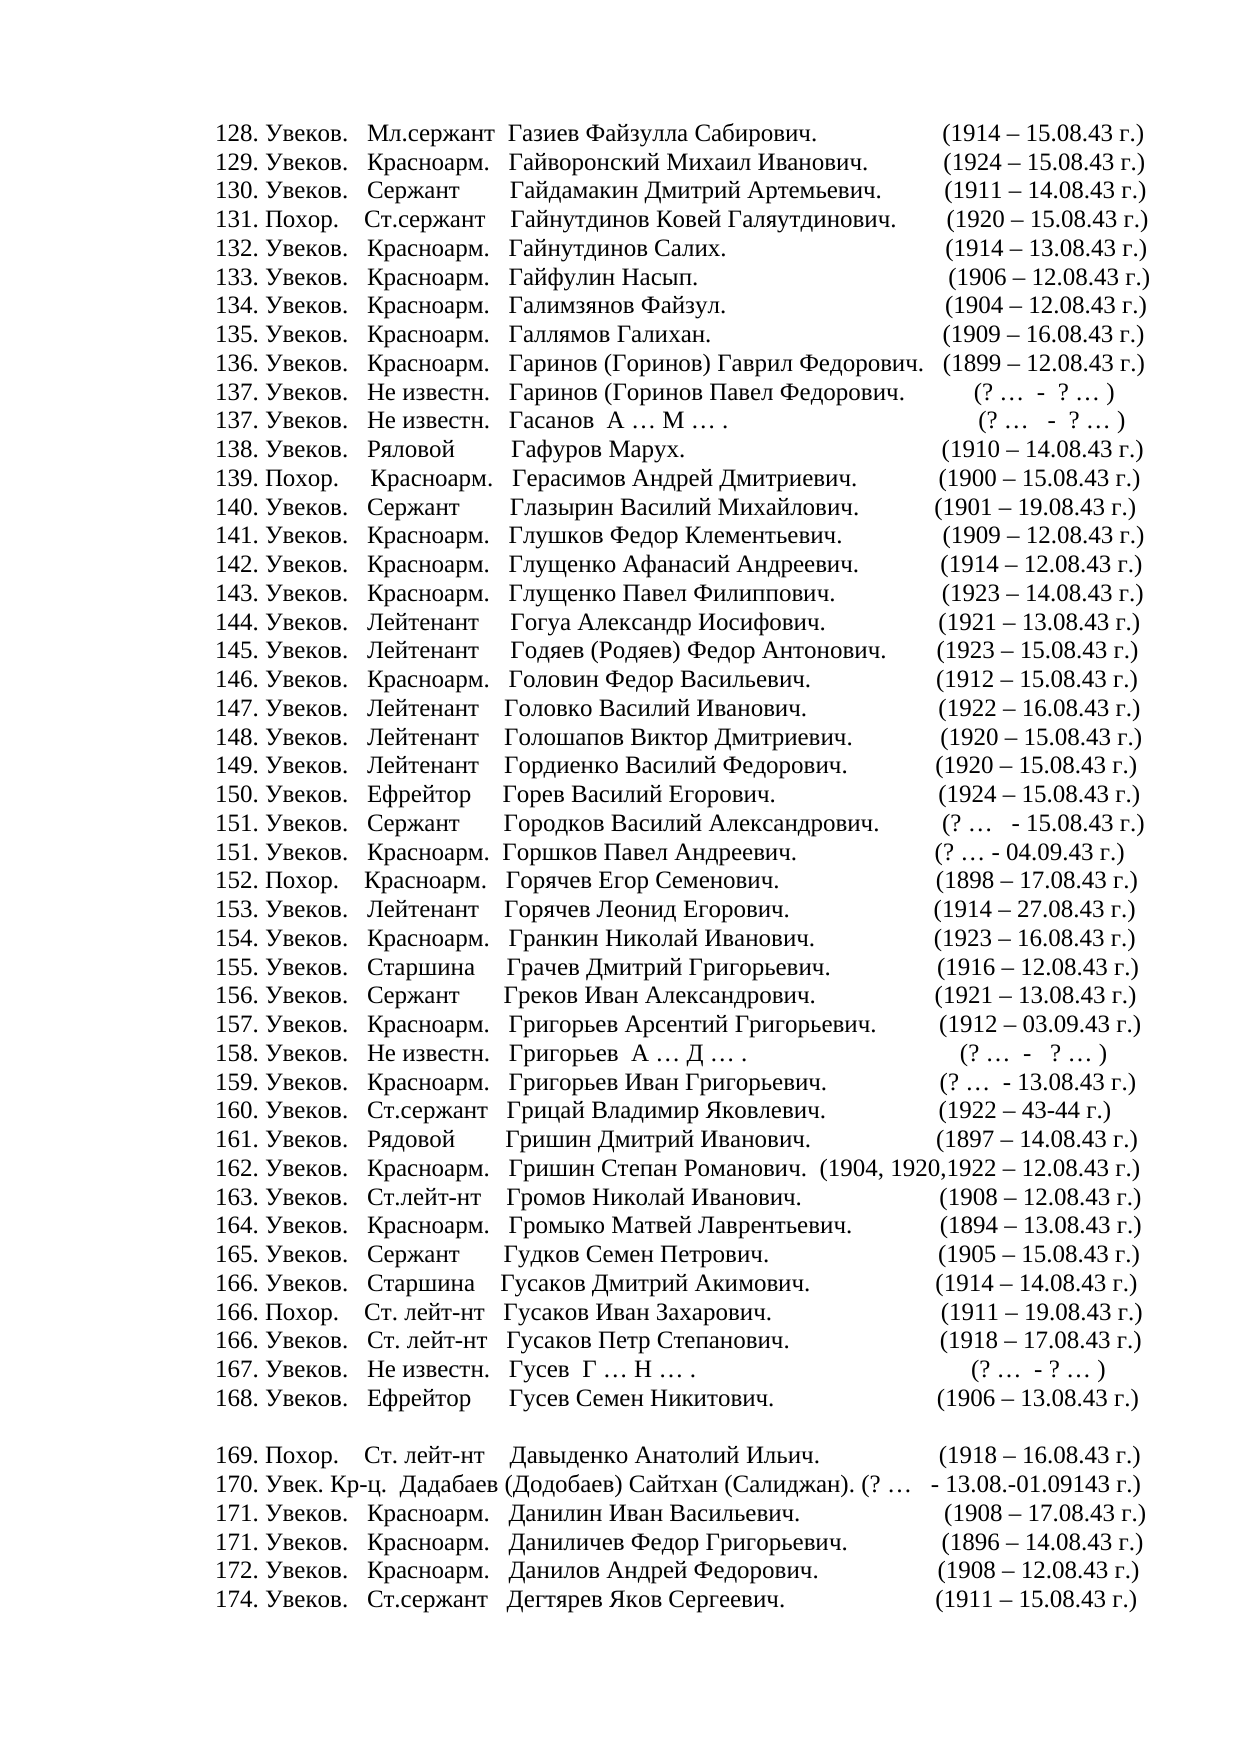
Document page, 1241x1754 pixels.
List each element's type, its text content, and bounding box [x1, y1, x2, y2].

text 162. Увеков. Красноарм. Гришин Степан Романович. (1904, 1920,1922 – 12.08.43 г.) [215, 1153, 1152, 1182]
text 166. Похор. Ст. лейт-нт Гусаков Иван Захарович. (1911 – 19.08.43 г.) [215, 1297, 1152, 1326]
text 143. Увеков. Красноарм. Глущенко Павел Филиппович. (1923 – 14.08.43 г.) [215, 578, 1152, 607]
text 148. Увеков. Лейтенант Голошапов Виктор Дмитриевич. (1920 – 15.08.43 г.) [215, 722, 1152, 751]
text 172. Увеков. Красноарм. Данилов Андрей Федорович. (1908 – 12.08.43 г.) [215, 1556, 1152, 1584]
text 156. Увеков. Сержант Греков Иван Александрович. (1921 – 13.08.43 г.) [215, 981, 1152, 1009]
text 164. Увеков. Красноарм. Громыко Матвей Лаврентьевич. (1894 – 13.08.43 г.) [215, 1211, 1152, 1239]
text 144. Увеков. Лейтенант Гогуа Александр Иосифович. (1921 – 13.08.43 г.) [215, 607, 1152, 636]
text 137. Увеков. Не известн. Гаринов (Горинов Павел Федорович. (? … - ? … ) [215, 377, 1152, 406]
text 149. Увеков. Лейтенант Гордиенко Василий Федорович. (1920 – 15.08.43 г.) [215, 751, 1152, 779]
text 151. Увеков. Красноарм. Горшков Павел Андреевич. (? … - 04.09.43 г.) [215, 837, 1152, 866]
text 174. Увеков. Ст.сержант Дегтярев Яков Сергеевич. (1911 – 15.08.43 г.) [215, 1584, 1152, 1613]
text 128. Увеков. Мл.сержант Газиев Файзулла Сабирович. (1914 – 15.08.43 г.) [215, 118, 1152, 147]
text 132. Увеков. Красноарм. Гайнутдинов Салих. (1914 – 13.08.43 г.) [215, 233, 1152, 262]
text 171. Увеков. Красноарм. Даниличев Федор Григорьевич. (1896 – 14.08.43 г.) [215, 1527, 1152, 1556]
text 135. Увеков. Красноарм. Галлямов Галихан. (1909 – 16.08.43 г.) [215, 319, 1152, 348]
text 158. Увеков. Не известн. Григорьев А … Д … . (? … - ? … ) [215, 1038, 1152, 1067]
text 169. Похор. Ст. лейт-нт Давыденко Анатолий Ильич. (1918 – 16.08.43 г.) [215, 1441, 1152, 1469]
text 133. Увеков. Красноарм. Гайфулин Насып. (1906 – 12.08.43 г.) [215, 262, 1152, 291]
text 170. Увек. Кр-ц. Дадабаев (Додобаев) Сайтхан (Салиджан). (? … - 13.08.-01.09143 г.) [215, 1469, 1152, 1498]
text 140. Увеков. Сержант Глазырин Василий Михайлович. (1901 – 19.08.43 г.) [215, 492, 1152, 521]
text 165. Увеков. Сержант Гудков Семен Петрович. (1905 – 15.08.43 г.) [215, 1239, 1152, 1268]
text 154. Увеков. Красноарм. Гранкин Николай Иванович. (1923 – 16.08.43 г.) [215, 923, 1152, 952]
text 168. Увеков. Ефрейтор Гусев Семен Никитович. (1906 – 13.08.43 г.) [215, 1383, 1152, 1412]
text 160. Увеков. Ст.сержант Грицай Владимир Яковлевич. (1922 – 43-44 г.) [215, 1096, 1152, 1124]
text 167. Увеков. Не известн. Гусев Г … Н … . (? … - ? … ) [215, 1354, 1152, 1383]
text 155. Увеков. Старшина Грачев Дмитрий Григорьевич. (1916 – 12.08.43 г.) [215, 952, 1152, 981]
text 166. Увеков. Ст. лейт-нт Гусаков Петр Степанович. (1918 – 17.08.43 г.) [215, 1326, 1152, 1354]
text 142. Увеков. Красноарм. Глущенко Афанасий Андреевич. (1914 – 12.08.43 г.) [215, 549, 1152, 578]
text 145. Увеков. Лейтенант Годяев (Родяев) Федор Антонович. (1923 – 15.08.43 г.) [215, 636, 1152, 664]
text 138. Увеков. Ряловой Гафуров Марух. (1910 – 14.08.43 г.) [215, 434, 1152, 463]
text 152. Похор. Красноарм. Горячев Егор Семенович. (1898 – 17.08.43 г.) [215, 866, 1152, 894]
text 139. Похор. Красноарм. Герасимов Андрей Дмитриевич. (1900 – 15.08.43 г.) [215, 463, 1152, 492]
text 153. Увеков. Лейтенант Горячев Леонид Егорович. (1914 – 27.08.43 г.) [215, 894, 1152, 923]
text 151. Увеков. Сержант Городков Василий Александрович. (? … - 15.08.43 г.) [215, 808, 1152, 837]
text 159. Увеков. Красноарм. Григорьев Иван Григорьевич. (? … - 13.08.43 г.) [215, 1067, 1152, 1096]
text 141. Увеков. Красноарм. Глушков Федор Клементьевич. (1909 – 12.08.43 г.) [215, 521, 1152, 549]
text 171. Увеков. Красноарм. Данилин Иван Васильевич. (1908 – 17.08.43 г.) [215, 1498, 1152, 1527]
text 166. Увеков. Старшина Гусаков Дмитрий Акимович. (1914 – 14.08.43 г.) [215, 1268, 1152, 1297]
text 129. Увеков. Красноарм. Гайворонский Михаил Иванович. (1924 – 15.08.43 г.) [215, 147, 1152, 176]
text 130. Увеков. Сержант Гайдамакин Дмитрий Артемьевич. (1911 – 14.08.43 г.) [215, 176, 1152, 204]
text 146. Увеков. Красноарм. Головин Федор Васильевич. (1912 – 15.08.43 г.) [215, 664, 1152, 693]
text 163. Увеков. Ст.лейт-нт Громов Николай Иванович. (1908 – 12.08.43 г.) [215, 1182, 1152, 1211]
text 136. Увеков. Красноарм. Гаринов (Горинов) Гаврил Федорович. (1899 – 12.08.43 г.) [215, 348, 1152, 377]
text 150. Увеков. Ефрейтор Горев Василий Егорович. (1924 – 15.08.43 г.) [215, 779, 1152, 808]
text 161. Увеков. Рядовой Гришин Дмитрий Иванович. (1897 – 14.08.43 г.) [215, 1124, 1152, 1153]
text 147. Увеков. Лейтенант Головко Василий Иванович. (1922 – 16.08.43 г.) [215, 693, 1152, 722]
text 134. Увеков. Красноарм. Галимзянов Файзул. (1904 – 12.08.43 г.) [215, 291, 1152, 319]
text 131. Похор. Ст.сержант Гайнутдинов Ковей Галяутдинович. (1920 – 15.08.43 г.) [215, 204, 1152, 233]
text 157. Увеков. Красноарм. Григорьев Арсентий Григорьевич. (1912 – 03.09.43 г.) [215, 1009, 1152, 1038]
text 137. Увеков. Не известн. Гасанов А … М … . (? … - ? … ) [215, 406, 1152, 434]
